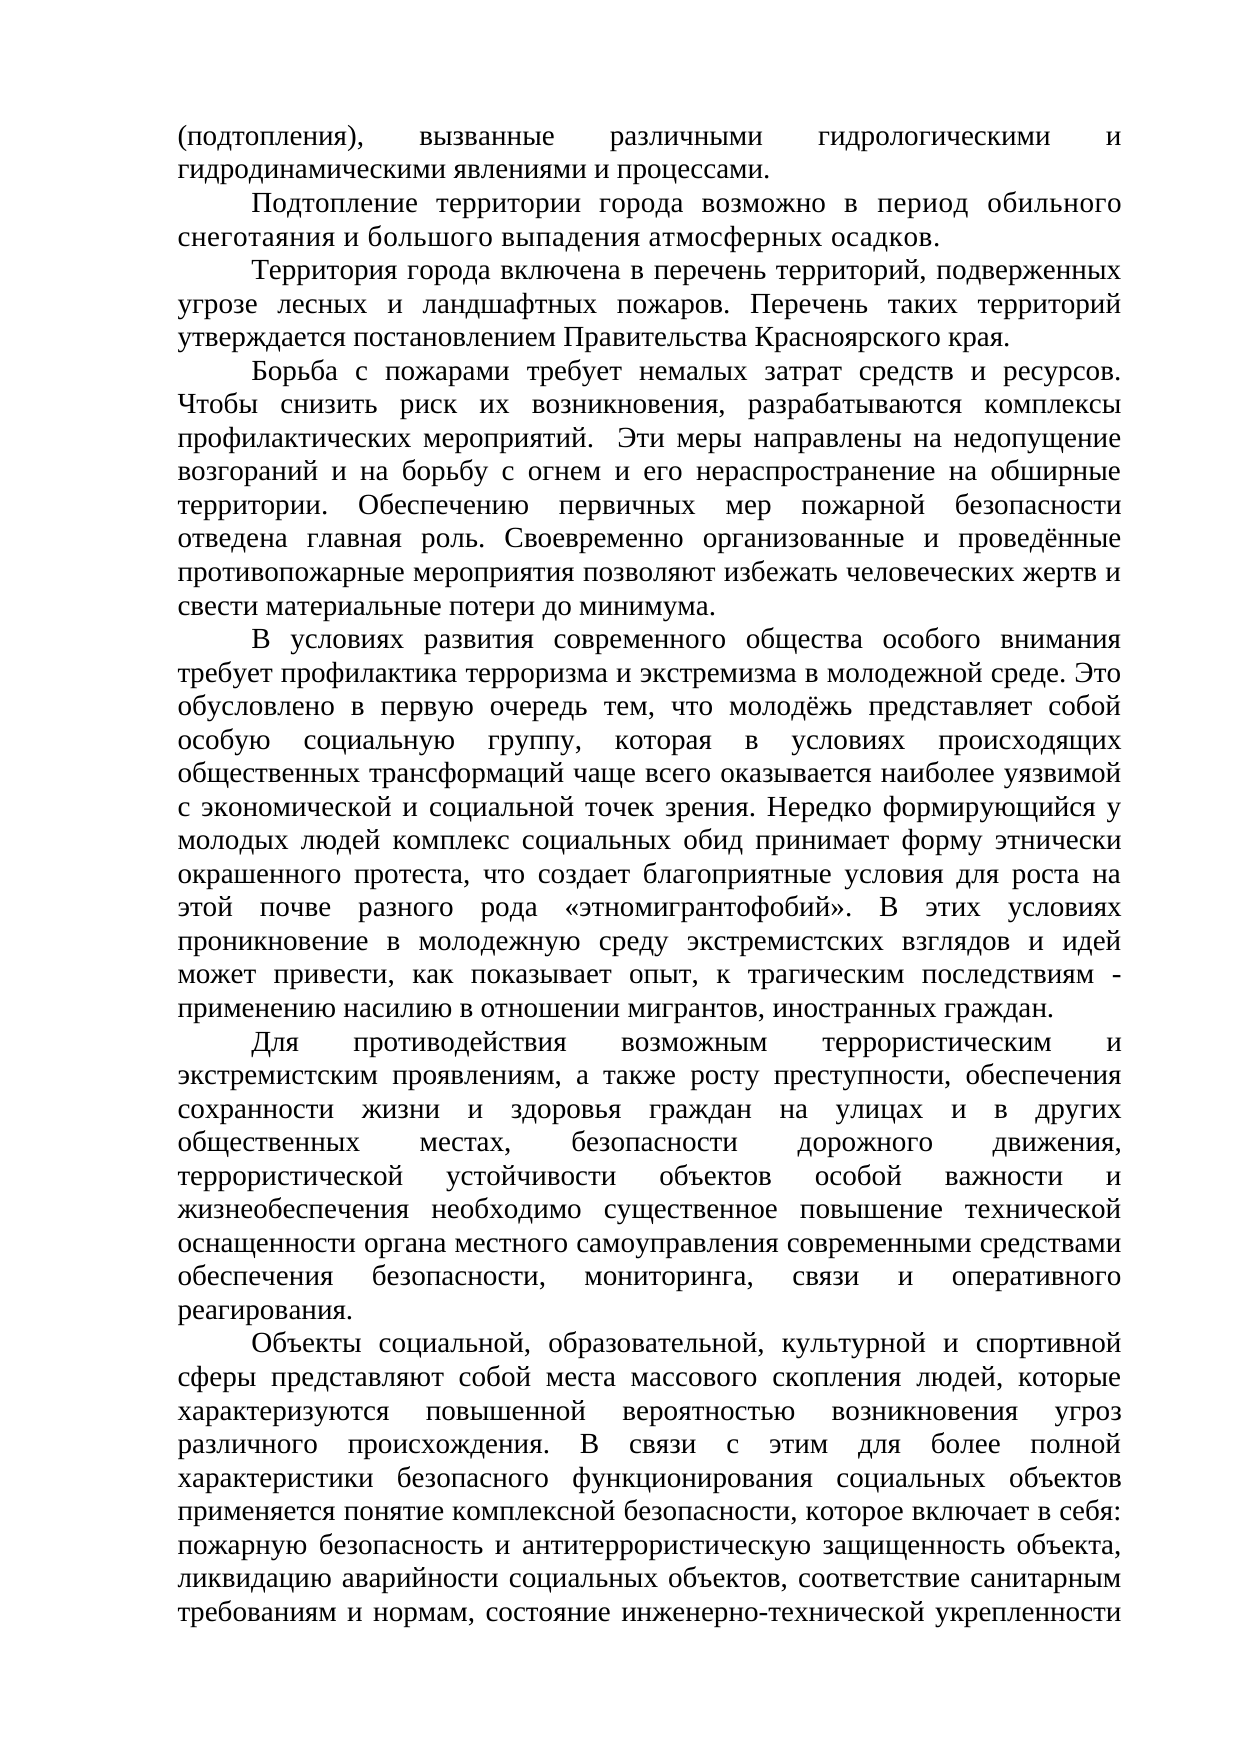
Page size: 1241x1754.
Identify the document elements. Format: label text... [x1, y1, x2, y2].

text Территория города включена в перечень территорий, подверженных угрозе лесных и ландшафтных пожаров. Перечень таких территорий утверждается постановлением Правительства Красноярского края. [177, 252, 1122, 353]
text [177, 118, 1122, 185]
text В условиях развития современного общества особого внимания требует профилактика терроризма и экстремизма в молодежной среде. Это обусловлено в первую очередь тем, что молодёжь представляет собой особую социальную группу, которая в условиях происходящих общественных трансформаций чаще всего оказывается наиболее уязвимой с экономической и социальной точек зрения. Нередко формирующийся у молодых людей комплекс социальных обид принимает форму этнически окрашенного протеста, что создает благоприятные условия для роста на этой почве разного рода «этномигрантофобий». В этих условиях проникновение в молодежную среду экстремистских взглядов и идей может привести, как показывает опыт, к трагическим последствиям - применению насилию в отношении мигрантов, иностранных граждан. [177, 621, 1122, 1024]
text Борьба с пожарами требует немалых затрат средств и ресурсов. Чтобы снизить риск их возникновения, разрабатываются комплексы профилактических мероприятий. Эти меры направлены на недопущение возгораний и на борьбу с огнем и его нераспространение на обширные территории. Обеспечению первичных мер пожарной безопасности отведена главная роль. Своевременно организованные и проведённые противопожарные мероприятия позволяют избежать человеческих жертв и свести материальные потери до минимума. [177, 353, 1122, 621]
text Подтопление территории города возможно в период обильного снеготаяния и большого выпадения атмосферных осадков. [177, 185, 1122, 252]
text Для противодействия возможным террористическим и экстремистским проявлениям, а также росту преступности, обеспечения сохранности жизни и здоровья граждан на улицах и в других общественных местах, безопасности дорожного движения, террористической устойчивости объектов особой важности и жизнеобеспечения необходимо существенное повышение технической оснащенности органа местного самоуправления современными средствами обеспечения безопасности, мониторинга, связи и оперативного реагирования. [177, 1024, 1122, 1326]
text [177, 1326, 1122, 1627]
